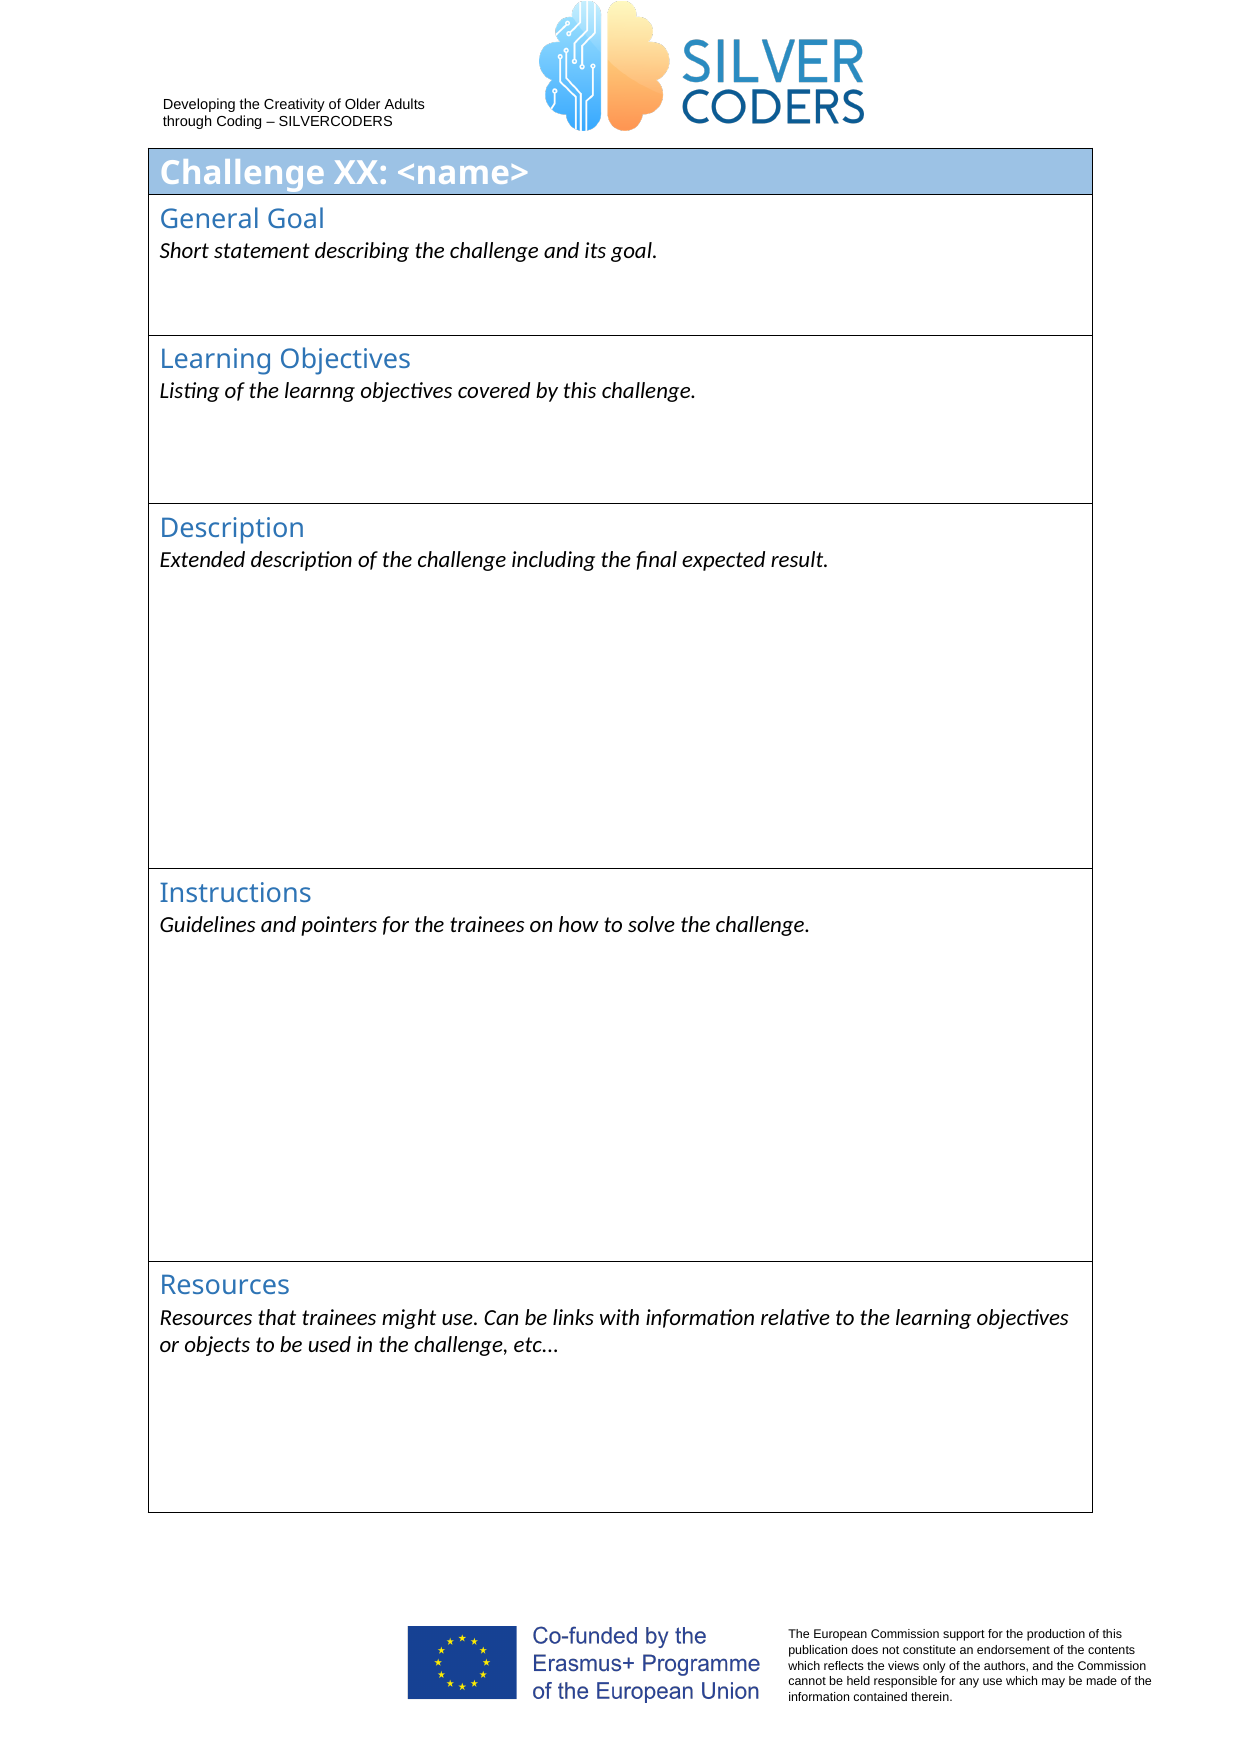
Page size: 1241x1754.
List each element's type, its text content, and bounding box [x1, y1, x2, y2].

picture [539, 1, 864, 131]
picture [406, 1626, 761, 1703]
table_cell Description Extended description of the challenge including the final expected result. [149, 504, 1092, 868]
table_cell Instructions Guidelines and pointers for the trainees on how to solve the challenge. [149, 869, 1092, 1261]
table_header Challenge XX: <name> [149, 149, 1092, 194]
table_cell Learning Objectives Listing of the learnng objectives covered by this challenge. [149, 336, 1092, 503]
table_cell General Goal Short statement describing the challenge and its goal. [149, 195, 1092, 334]
table_cell Resources Resources that trainees might use. Can be links with information relative to the learning objectives or objects to be used in the challenge, etc... [149, 1262, 1092, 1512]
